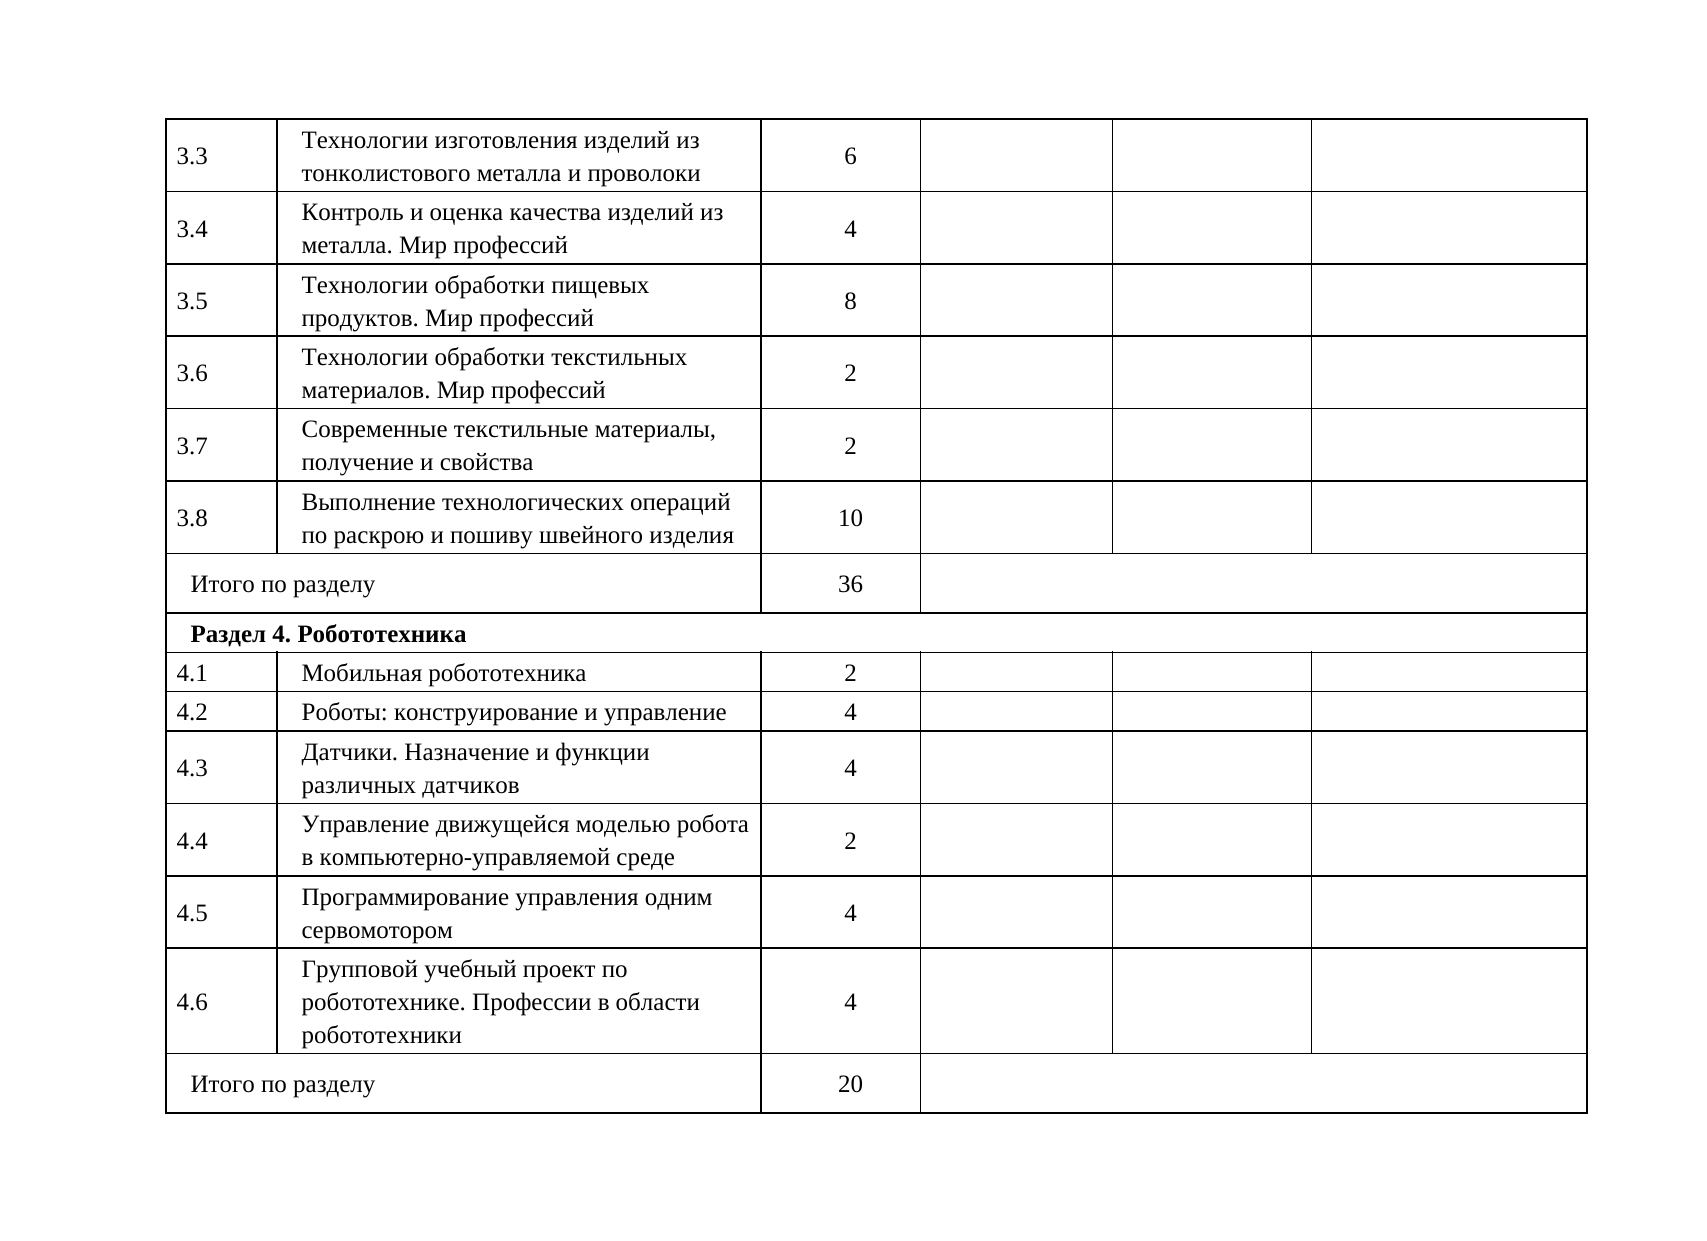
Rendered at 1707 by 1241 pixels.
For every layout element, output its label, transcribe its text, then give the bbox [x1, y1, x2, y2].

table_cell [921, 949, 1112, 1053]
table_cell 2 [762, 653, 920, 691]
table_cell 2 [762, 409, 920, 480]
table_cell [921, 120, 1112, 191]
table_cell 3.8 [167, 482, 276, 552]
table_cell 2 [762, 337, 920, 408]
table_cell [1312, 692, 1586, 730]
table_cell 4.3 [167, 732, 276, 802]
table_cell 2 [762, 804, 920, 875]
table_cell Технологии обработки пищевых продуктов. Мир профессий [278, 265, 760, 335]
table_cell 8 [762, 265, 920, 335]
table_cell [921, 265, 1112, 335]
table_cell 20 [762, 1054, 920, 1112]
table_cell [1312, 732, 1586, 802]
table_cell [921, 337, 1112, 408]
table_cell 4.4 [167, 804, 276, 875]
table_cell Управление движущейся моделью робота в компьютерно-управляемой среде [278, 804, 760, 875]
table_cell Групповой учебный проект по робототехнике. Профессии в области робототехники [278, 949, 760, 1053]
table_cell [1113, 692, 1311, 730]
table_cell [1312, 877, 1586, 947]
table_cell [921, 554, 1586, 612]
table_cell [1312, 120, 1586, 191]
table_cell 6 [762, 120, 920, 191]
table_cell [921, 804, 1112, 875]
table_cell 3.7 [167, 409, 276, 480]
table_cell [1312, 653, 1586, 691]
table_cell [921, 692, 1112, 730]
table_cell 4.2 [167, 692, 276, 730]
table_cell Современные текстильные материалы, получение и свойства [278, 409, 760, 480]
table_cell Технологии изготовления изделий из тонколистового металла и проволоки [278, 120, 760, 191]
table_cell [1113, 877, 1311, 947]
table_cell 4.5 [167, 877, 276, 947]
table_cell [1113, 265, 1311, 335]
table_cell 3.6 [167, 337, 276, 408]
table_cell 4.6 [167, 949, 276, 1053]
table_cell Роботы: конструирование и управление [278, 692, 760, 730]
table_cell 4 [762, 192, 920, 263]
table_cell [1113, 120, 1311, 191]
table_cell [1312, 804, 1586, 875]
table_cell Итого по разделу [167, 554, 760, 612]
table_cell 3.5 [167, 265, 276, 335]
table_cell 4 [762, 877, 920, 947]
table_cell 4 [762, 692, 920, 730]
table_cell [921, 192, 1112, 263]
table_cell [921, 877, 1112, 947]
table_cell [1113, 732, 1311, 802]
table_cell 4 [762, 949, 920, 1053]
table_cell Датчики. Назначение и функции различных датчиков [278, 732, 760, 802]
table_cell Контроль и оценка качества изделий из металла. Мир профессий [278, 192, 760, 263]
table_cell 4 [762, 732, 920, 802]
table_cell 10 [762, 482, 920, 552]
table_cell Итого по разделу [167, 1054, 760, 1112]
table_cell [1312, 192, 1586, 263]
table_cell [1113, 804, 1311, 875]
table_cell Технологии обработки текстильных материалов. Мир профессий [278, 337, 760, 408]
table_cell [921, 732, 1112, 802]
table_cell [1113, 653, 1311, 691]
table_cell [921, 1054, 1586, 1112]
table_cell [1312, 409, 1586, 480]
table_cell 4.1 [167, 653, 276, 691]
table_cell 3.3 [167, 120, 276, 191]
table_cell [1113, 949, 1311, 1053]
table_cell [921, 482, 1112, 552]
table_cell Программирование управления одним сервомотором [278, 877, 760, 947]
table_cell [1113, 409, 1311, 480]
table_cell [921, 409, 1112, 480]
table_cell 3.4 [167, 192, 276, 263]
table_cell Мобильная робототехника [278, 653, 760, 691]
table_cell [1312, 265, 1586, 335]
table_cell 36 [762, 554, 920, 612]
table_cell [1113, 192, 1311, 263]
table_cell [1312, 482, 1586, 552]
table_cell Раздел 4. Робототехника [167, 614, 1586, 651]
table_cell [1113, 337, 1311, 408]
table_cell [1312, 337, 1586, 408]
table_cell [1113, 482, 1311, 552]
table_cell Выполнение технологических операций по раскрою и пошиву швейного изделия [278, 482, 760, 552]
table_cell [921, 653, 1112, 691]
table_cell [1312, 949, 1586, 1053]
